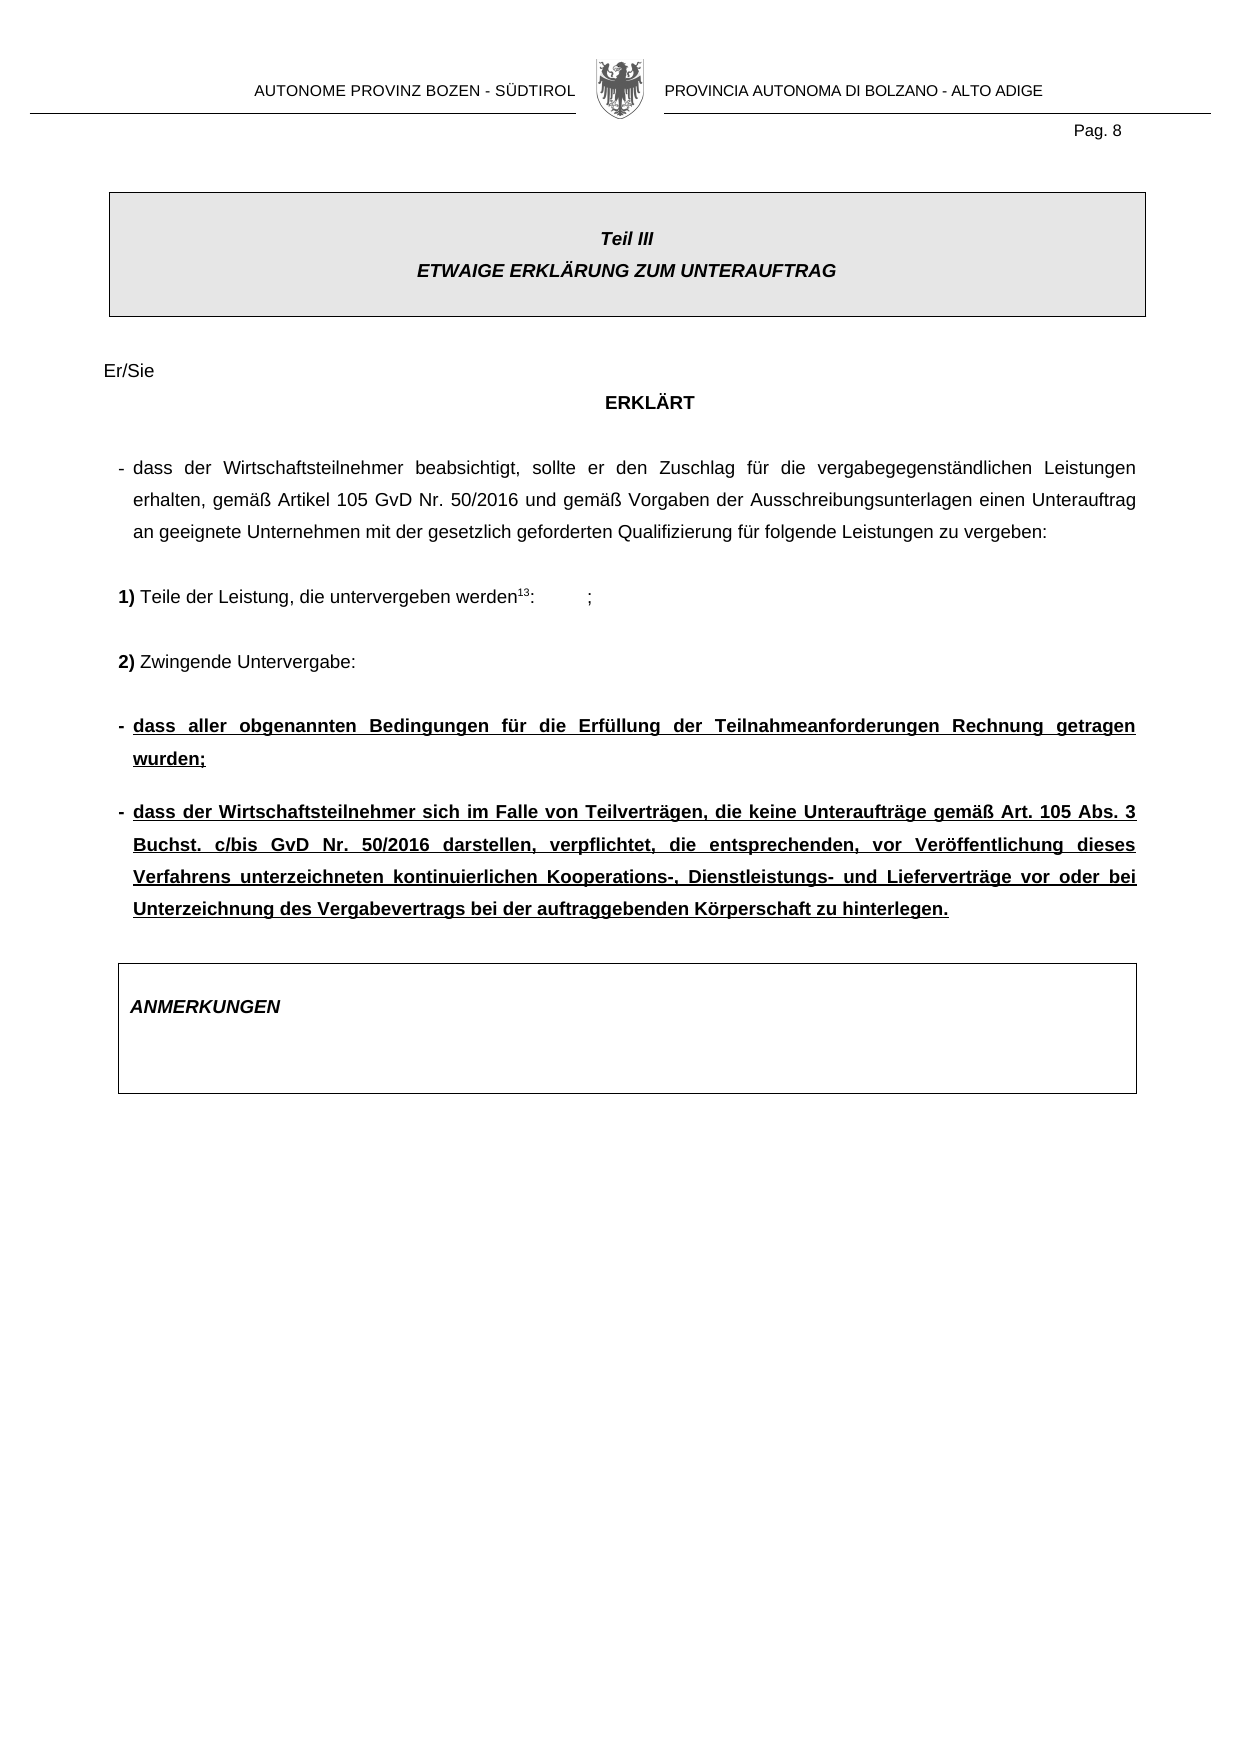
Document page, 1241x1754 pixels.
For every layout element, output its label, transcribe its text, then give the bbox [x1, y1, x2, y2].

list dass aller obgenannten Bedingungen für die Erfüllung der Teilnahmeanforderungen Rechnung getragen wurden; [118, 715, 1137, 769]
text 1) Teile der Leistung, die untervergeben werden: ; [118, 586, 1137, 607]
text 2) Zwingende Untervergabe: [118, 650, 1137, 672]
text Er/Sie [103, 360, 1137, 381]
text ETWAIGE ERKLÄRUNG ZUM UNTERAUFTRAG [110, 257, 1145, 281]
table_header ANMERKUNGEN [119, 964, 1136, 1093]
picture [596, 59, 644, 119]
text ERKLÄRT [162, 392, 1137, 413]
list dass der Wirtschaftsteilnehmer beabsichtigt, sollte er den Zuschlag für die vergabegegenständlichen Leistungen erhalten, gemäß Artikel 105 GvD Nr. 50/2016 und gemäß Vorgaben der Ausschreibungsunterlagen einen Unterauftrag an geeignete Unternehmen mit der gesetzlich geforderten Qualifizierung für folgende Leistungen zu vergeben: [118, 457, 1137, 543]
text Teil [110, 224, 1145, 249]
list dass der Wirtschaftsteilnehmer sich im Falle von Teilverträgen, die keine Unteraufträge gemäß Art. 105 Abs. 3 Buchst. c/bis GvD Nr. 50/2016 darstellen, verpflichtet, die entsprechenden, vor Veröffentlichung dieses Verfahrens unterzeichneten kontinuierlichen Kooperations-, Dienstleistungs- und Lieferverträge vor oder bei Unterzeichnung des Vergabevertrags bei der auftraggebenden Körperschaft zu hinterlegen. [118, 801, 1137, 919]
